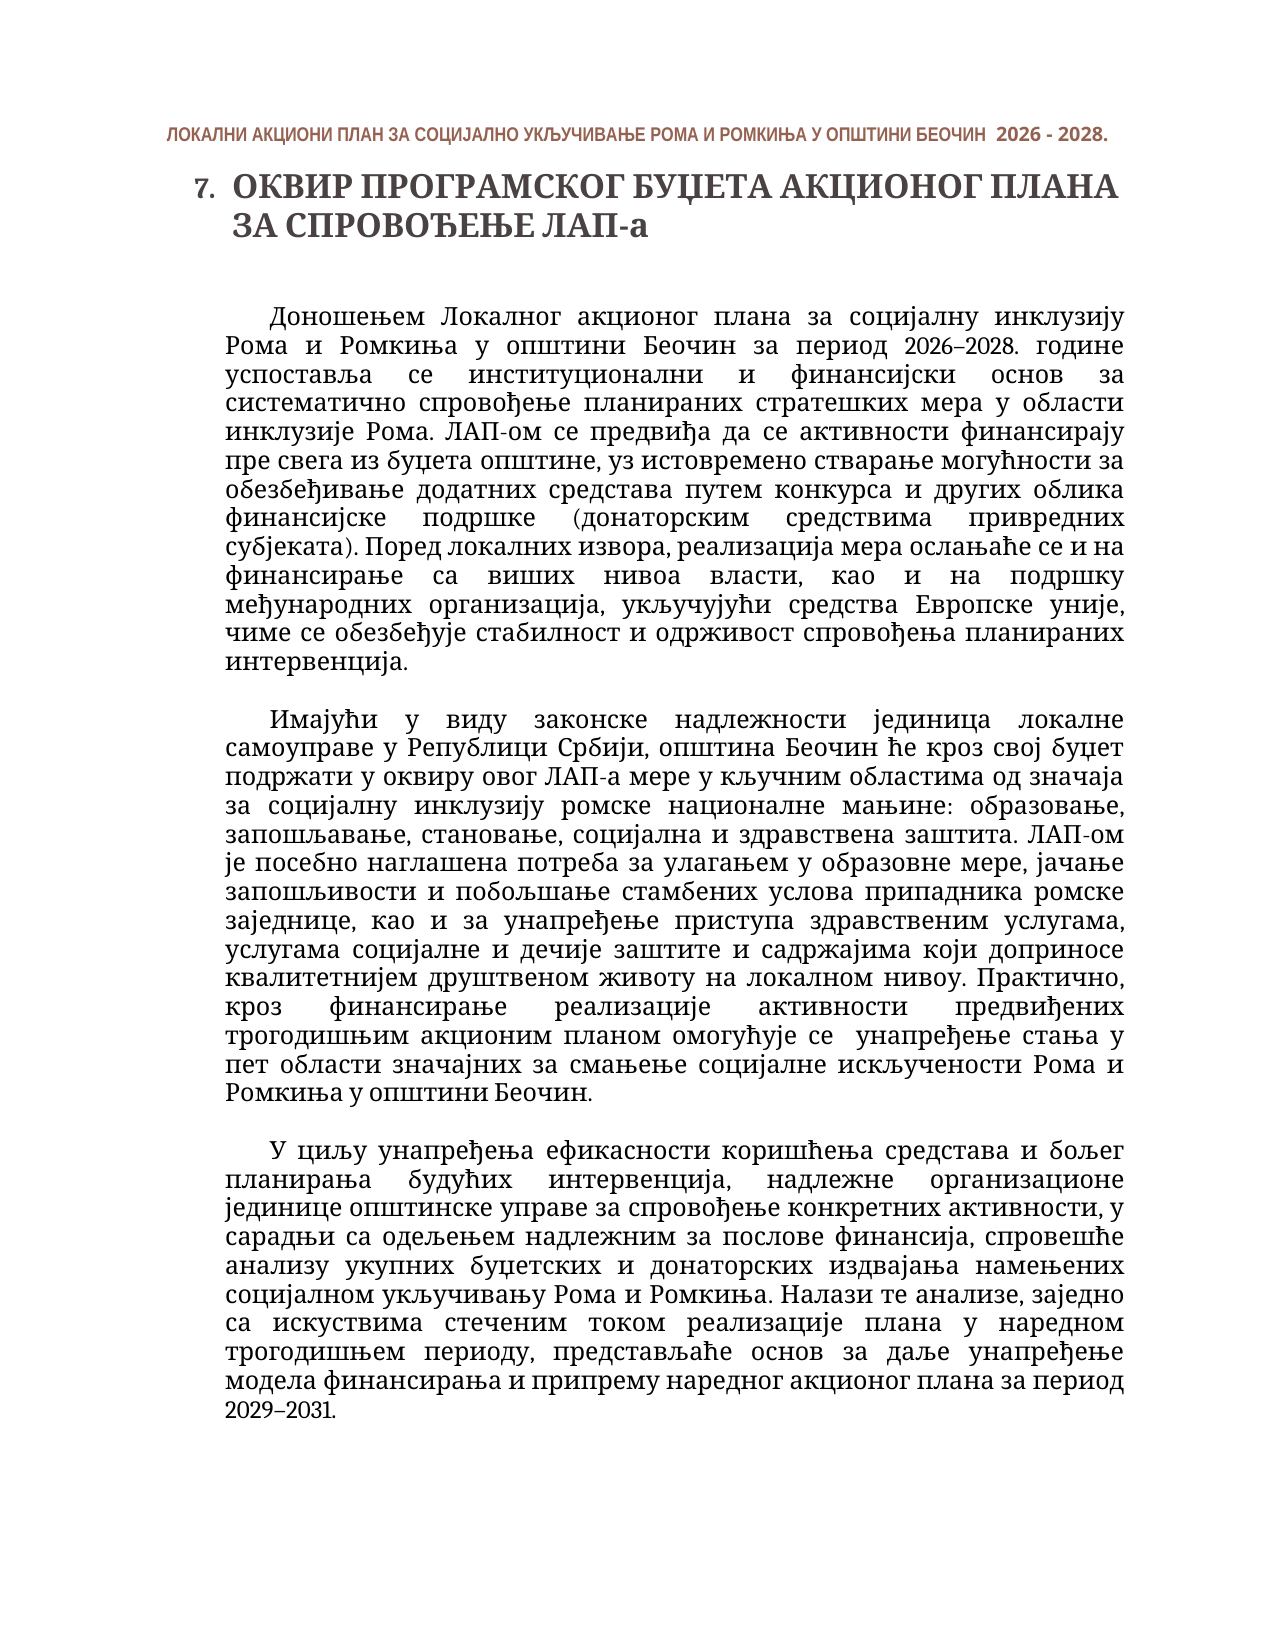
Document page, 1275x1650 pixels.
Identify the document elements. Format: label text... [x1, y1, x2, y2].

text Имајући у виду законске надлежности јединица локалне самоуправе у Републици Србији, општина Беочин ће кроз свој буџет подржати у оквиру овог ЛАП-а мере у кључним областима од значаја за социјалну инклузију ромске националне мањине: образовање, запошљавање, становање, социјална и здравствена заштита. ЛАП-ом је посебно наглашена потреба за улагањем у образовне мере, јачање запошљивости и побољшање стамбених услова припадника ромске заједнице, као и за унапређење приступа здравственим услугама, услугама социјалне и дечије заштите и садржајима који доприносе квалитетнијем друштвеном животу на локалном нивоу. Практично, кроз финансирање реализације активности предвиђених трогодишњим акционим планом омогућује се унапређење стања у пет области значајних за смањење социјалне искључености Рома и Ромкиња у општини Беочин. [225, 706, 1125, 1108]
text Доношењем Локалног акционог плана за социјалну инклузију Рома и Ромкиња у општини Беочин за период 2026–2028. године успоставља се институционални и финансијски основ за систематично спровођење планираних стратешких мера у области инклузије Рома. ЛАП-ом се предвиђа да се активности финансирају пре свега из буџета општине, уз истовремено стварање могућности за обезбеђивање додатних средстава путем конкурса и других облика финансијске подршке (донаторским средствима привредних субјеката). Поред локалних извора, реализација мера ослањаће се и на финансирање са виших нивоа власти, као и на подршку међународних организација, укључујући средства Европске уније, чиме се обезбеђује стабилност и одрживост спровођења планираних интервенција. [225, 303, 1125, 677]
list ОКВИР ПРОГРАМСКОГ БУЏЕТА АКЦИОНОГ ПЛАНА ЗА СПРОВОЂЕЊЕ ЛАП-а [194, 169, 1125, 246]
text У циљу унапређења ефикасности коришћења средстава и бољег планирања будућих интервенција, надлежне организационе јединице општинске управе за спровођење конкретних активности, у сарадњи са одељењем надлежним за послове финансија, спровешће анализу укупних буџетских и донаторских издвајања намењених социјалном укључивању Рома и Ромкиња. Налази те анализе, заједно са искуствима стеченим током реализације плана у наредном трогодишњем периоду, представљаће основ за даље унапређење модела финансирања и припрему наредног акционог плана за период 2029–2031. [225, 1137, 1125, 1424]
